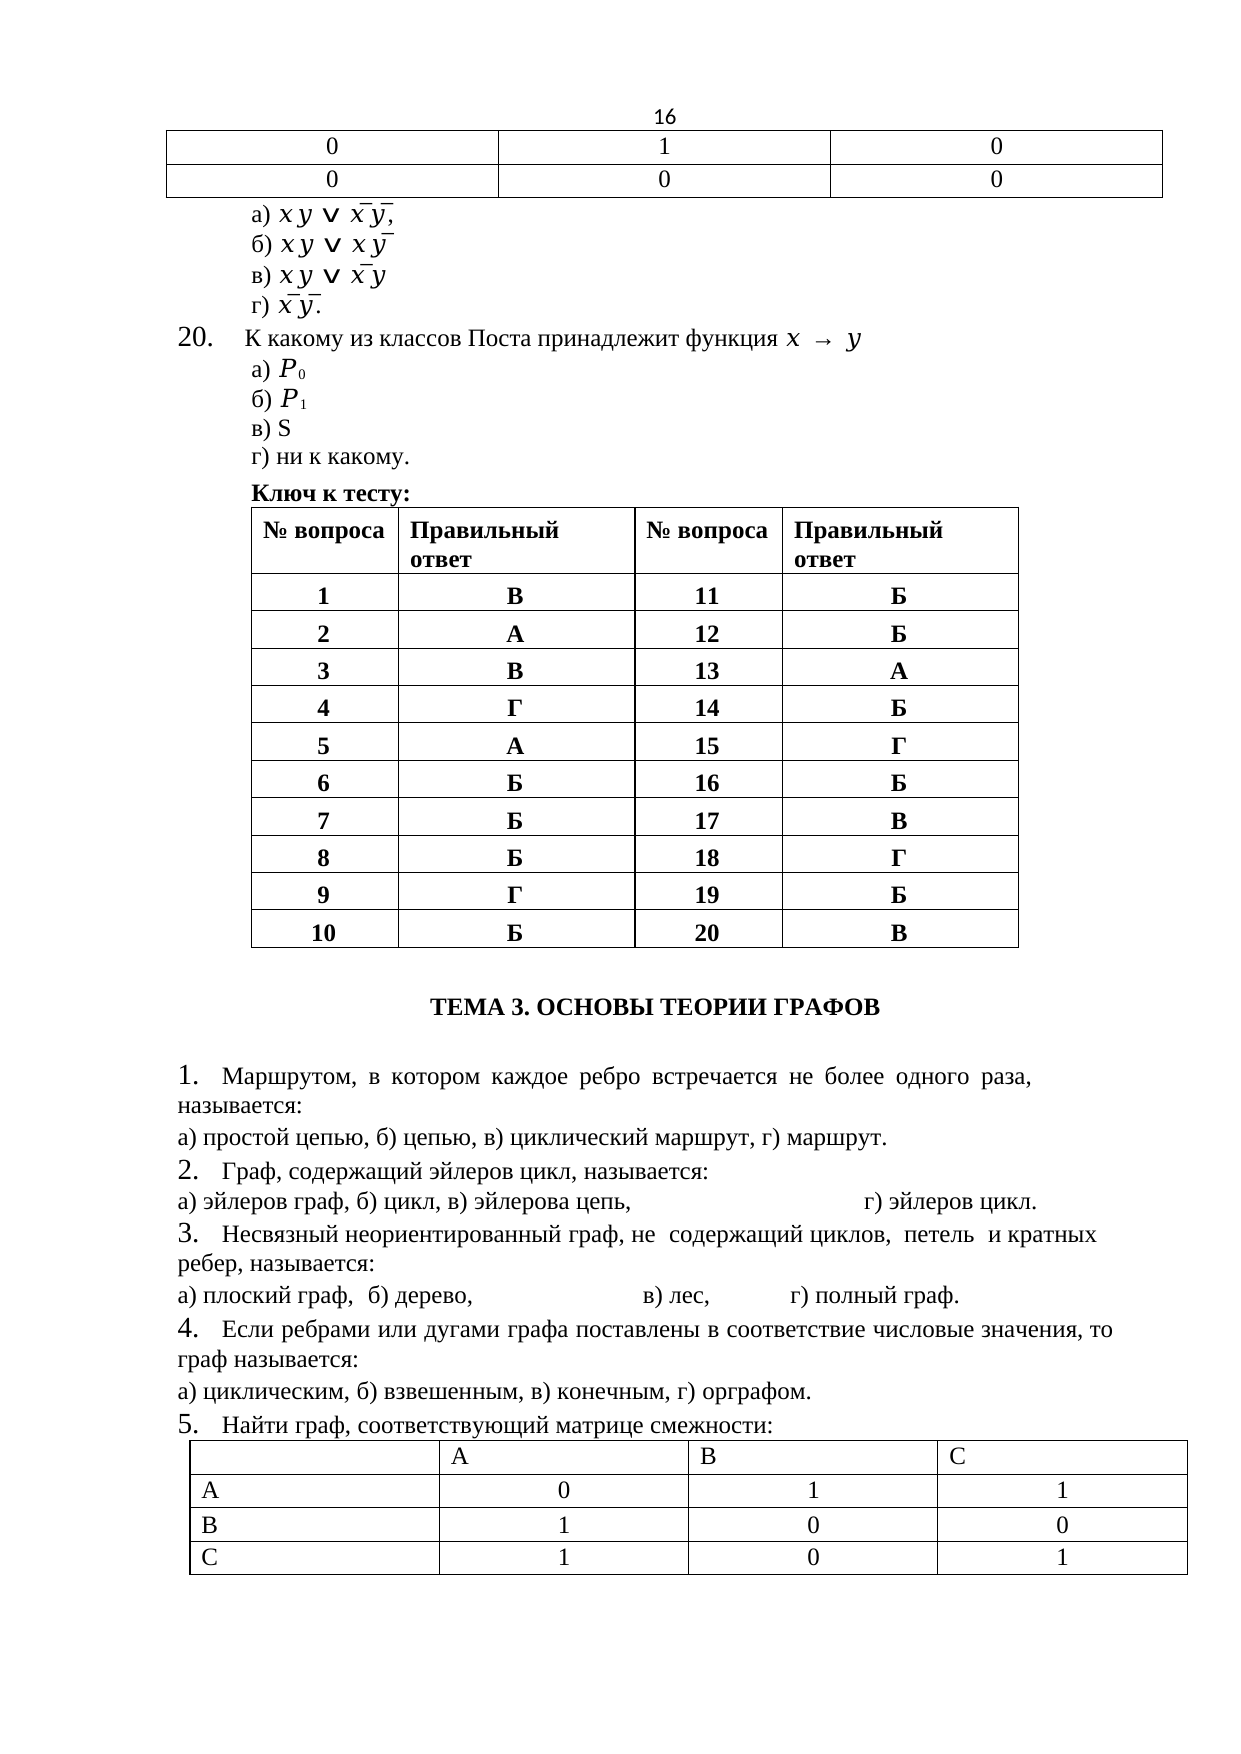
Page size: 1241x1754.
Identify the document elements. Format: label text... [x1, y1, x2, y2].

table_cell 2 [252, 611, 398, 647]
text а) простой цепью, б) цепью, в) циклический маршрут, г) маршрут. [177, 1119, 1152, 1152]
table_cell В [783, 910, 1018, 947]
table_cell 0 [938, 1508, 1187, 1541]
table_cell 16 [636, 761, 782, 797]
table_cell 11 [636, 574, 782, 610]
table_header A [440, 1441, 688, 1474]
table_cell А [783, 649, 1018, 685]
list Найти граф, соответствующий матрице смежности: [177, 1406, 1152, 1440]
table_cell 1 [689, 1475, 937, 1507]
table_cell A [191, 1475, 439, 1507]
table_cell 3 [252, 649, 398, 685]
text б) 𝑃1 [251, 382, 1152, 413]
subtitle ТЕМА 3. ОСНОВЫ ТЕОРИИ ГРАФОВ [328, 992, 982, 1020]
table_cell Г [399, 686, 634, 722]
list Если ребрами или дугами графа поставлены в соответствие числовые значения, то граф называется: [177, 1311, 1152, 1373]
table_cell 20 [636, 910, 782, 947]
list Несвязный неориентированный граф, не содержащий циклов, петель и кратных ребер, называется: [177, 1215, 1152, 1277]
table_cell 0 [167, 131, 498, 163]
text а) 𝑥𝑦 𝗏 𝑥̅𝑦̅, [251, 198, 1152, 228]
table_cell 0 [689, 1542, 937, 1574]
text а) эйлеров граф, б) цикл, в) эйлерова цепь, г) эйлеров цикл. [177, 1186, 1152, 1215]
table_cell 4 [252, 686, 398, 722]
table_cell Б [399, 761, 634, 797]
table_cell 12 [636, 611, 782, 647]
table_cell В [399, 649, 634, 685]
table_cell 19 [636, 873, 782, 909]
table_cell Б [783, 686, 1018, 722]
table_cell Б [399, 798, 634, 834]
text в) S [251, 413, 1152, 441]
table_cell 1 [938, 1542, 1187, 1574]
text г) ни к какому. [251, 441, 1152, 470]
table_cell 6 [252, 761, 398, 797]
list Граф, содержащий эйлеров цикл, называется: [177, 1152, 1152, 1186]
table_cell Б [783, 873, 1018, 909]
table_cell 13 [636, 649, 782, 685]
table_cell В [399, 574, 634, 610]
list К какому из классов Поста принадлежит функция 𝑥 → 𝑦 [177, 319, 1152, 352]
text а) плоский граф, б) дерево, в) лес, г) полный граф. [177, 1277, 1152, 1311]
table_header Правильный ответ [783, 508, 1018, 573]
table_cell Б [783, 611, 1018, 647]
table_header B [689, 1441, 937, 1474]
table_cell 1 [440, 1542, 688, 1574]
table_cell 0 [689, 1508, 937, 1541]
text Ключ к тесту: [251, 478, 821, 507]
table_cell C [191, 1542, 439, 1574]
table_cell 5 [252, 723, 398, 760]
table_cell B [191, 1508, 439, 1541]
table_cell 18 [636, 836, 782, 872]
table_header C [938, 1441, 1187, 1474]
table_cell 0 [167, 165, 498, 197]
table_cell Б [399, 910, 634, 947]
table_cell Г [783, 723, 1018, 760]
table_cell 0 [440, 1475, 688, 1507]
text а) циклическим, б) взвешенным, в) конечным, г) орграфом. [177, 1373, 1152, 1406]
table_cell Г [399, 873, 634, 909]
table_header № вопроса [252, 508, 398, 573]
table_cell 0 [831, 131, 1162, 163]
table_header [191, 1441, 439, 1474]
table_cell Г [783, 836, 1018, 872]
table_cell 15 [636, 723, 782, 760]
list Маршрутом, в котором каждое ребро встречается не более одного раза, называется: [177, 1057, 1152, 1119]
text в) 𝑥𝑦 𝗏 𝑥̅𝑦 [251, 258, 1152, 288]
table_cell Б [399, 836, 634, 872]
table_cell 7 [252, 798, 398, 834]
table_cell А [399, 723, 634, 760]
table_header Правильный ответ [399, 508, 634, 573]
text г) 𝑥̅𝑦̅. [251, 288, 1152, 319]
table_cell 1 [440, 1508, 688, 1541]
table_cell 10 [252, 910, 398, 947]
table_cell 1 [252, 574, 398, 610]
table_cell В [783, 798, 1018, 834]
text а) 𝑃0 [251, 352, 1152, 382]
text б) 𝑥𝑦 𝗏 𝑥𝑦̅ [251, 228, 1152, 258]
table_cell 8 [252, 836, 398, 872]
table_cell 0 [499, 165, 830, 197]
table_cell Б [783, 761, 1018, 797]
table_header № вопроса [636, 508, 782, 573]
table_cell 14 [636, 686, 782, 722]
table_cell 9 [252, 873, 398, 909]
table_cell 1 [499, 131, 830, 163]
table_cell 0 [831, 165, 1162, 197]
table_cell А [399, 611, 634, 647]
table_cell 17 [636, 798, 782, 834]
table_cell Б [783, 574, 1018, 610]
table_cell 1 [938, 1475, 1187, 1507]
